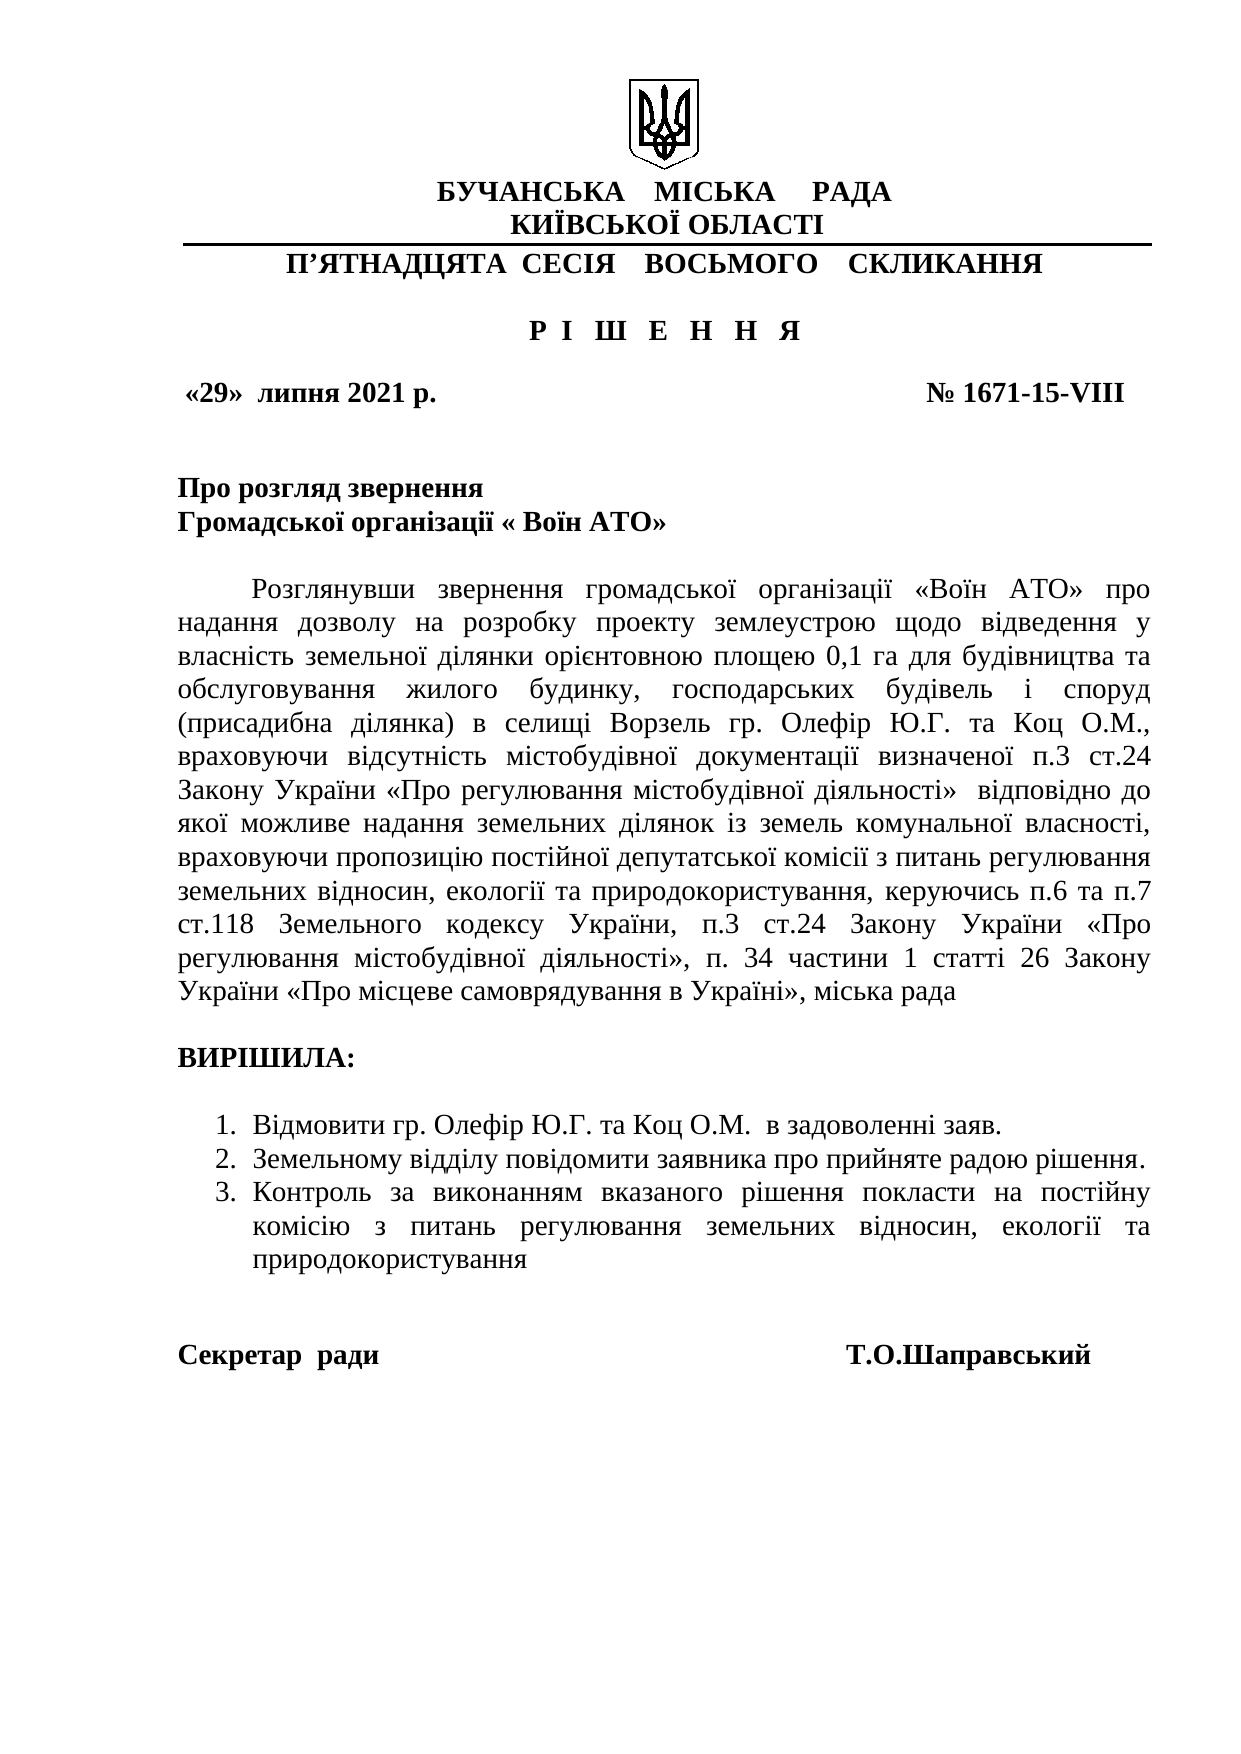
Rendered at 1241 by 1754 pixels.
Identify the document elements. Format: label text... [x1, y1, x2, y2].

text Розглянувши звернення громадської організації «Воїн АТО» про надання дозволу на розробку проекту землеустрою щодо відведення у власність земельної ділянки орієнтовною площею 0,1 га для будівництва та обслуговування жилого будинку, господарських будівель і споруд (присадибна ділянка) в селищі Ворзель гр. Олефір Ю.Г. та Коц О.М., враховуючи відсутність містобудівної документації визначеної п.3 ст.24 Закону України «Про регулювання містобудівної діяльності» відповідно до якої можливе надання земельних ділянок із земель комунальної власності, враховуючи пропозицію постійної депутатської комісії з питань регулювання земельних відносин, екології та природокористування, керуючись п.6 та п.7 ст.118 Земельного кодексу України, п.3 ст.24 Закону України «Про регулювання містобудівної діяльності», п. 34 частини 1 статті 26 Закону України «Про місцеве самоврядування в Україні», міська рада [177, 571, 1152, 1007]
list Відмовити гр. Олефір Ю.Г. та Коц О.М. в задоволенні заяв. [215, 1107, 1152, 1141]
text Про розгляд звернення [177, 470, 1152, 504]
list Земельному відділу повідомити заявника про прийняте радою рішення. [215, 1141, 1152, 1174]
text П’ЯТНАДЦЯТА СЕСІЯ ВОСЬМОГО СКЛИКАННЯ [177, 246, 1152, 280]
text БУЧАНСЬКА МІСЬКА РАДА [177, 174, 1152, 207]
text КИЇВСЬКОЇ ОБЛАСТІ [183, 207, 1152, 243]
text Громадської організації « Воїн АТО» [177, 504, 1152, 537]
text Р І Ш Е Н Н Я [177, 313, 1152, 347]
list Контроль за виконанням вказаного рішення покласти на постійну комісію з питань регулювання земельних відносин, екології та природокористування [215, 1174, 1152, 1275]
text ВИРІШИЛА: [177, 1040, 1152, 1074]
text «29» липня 2021 р. № 1671-15-VIIІ [177, 375, 1152, 408]
text Секретар ради Т.О.Шаправський [177, 1337, 1152, 1370]
